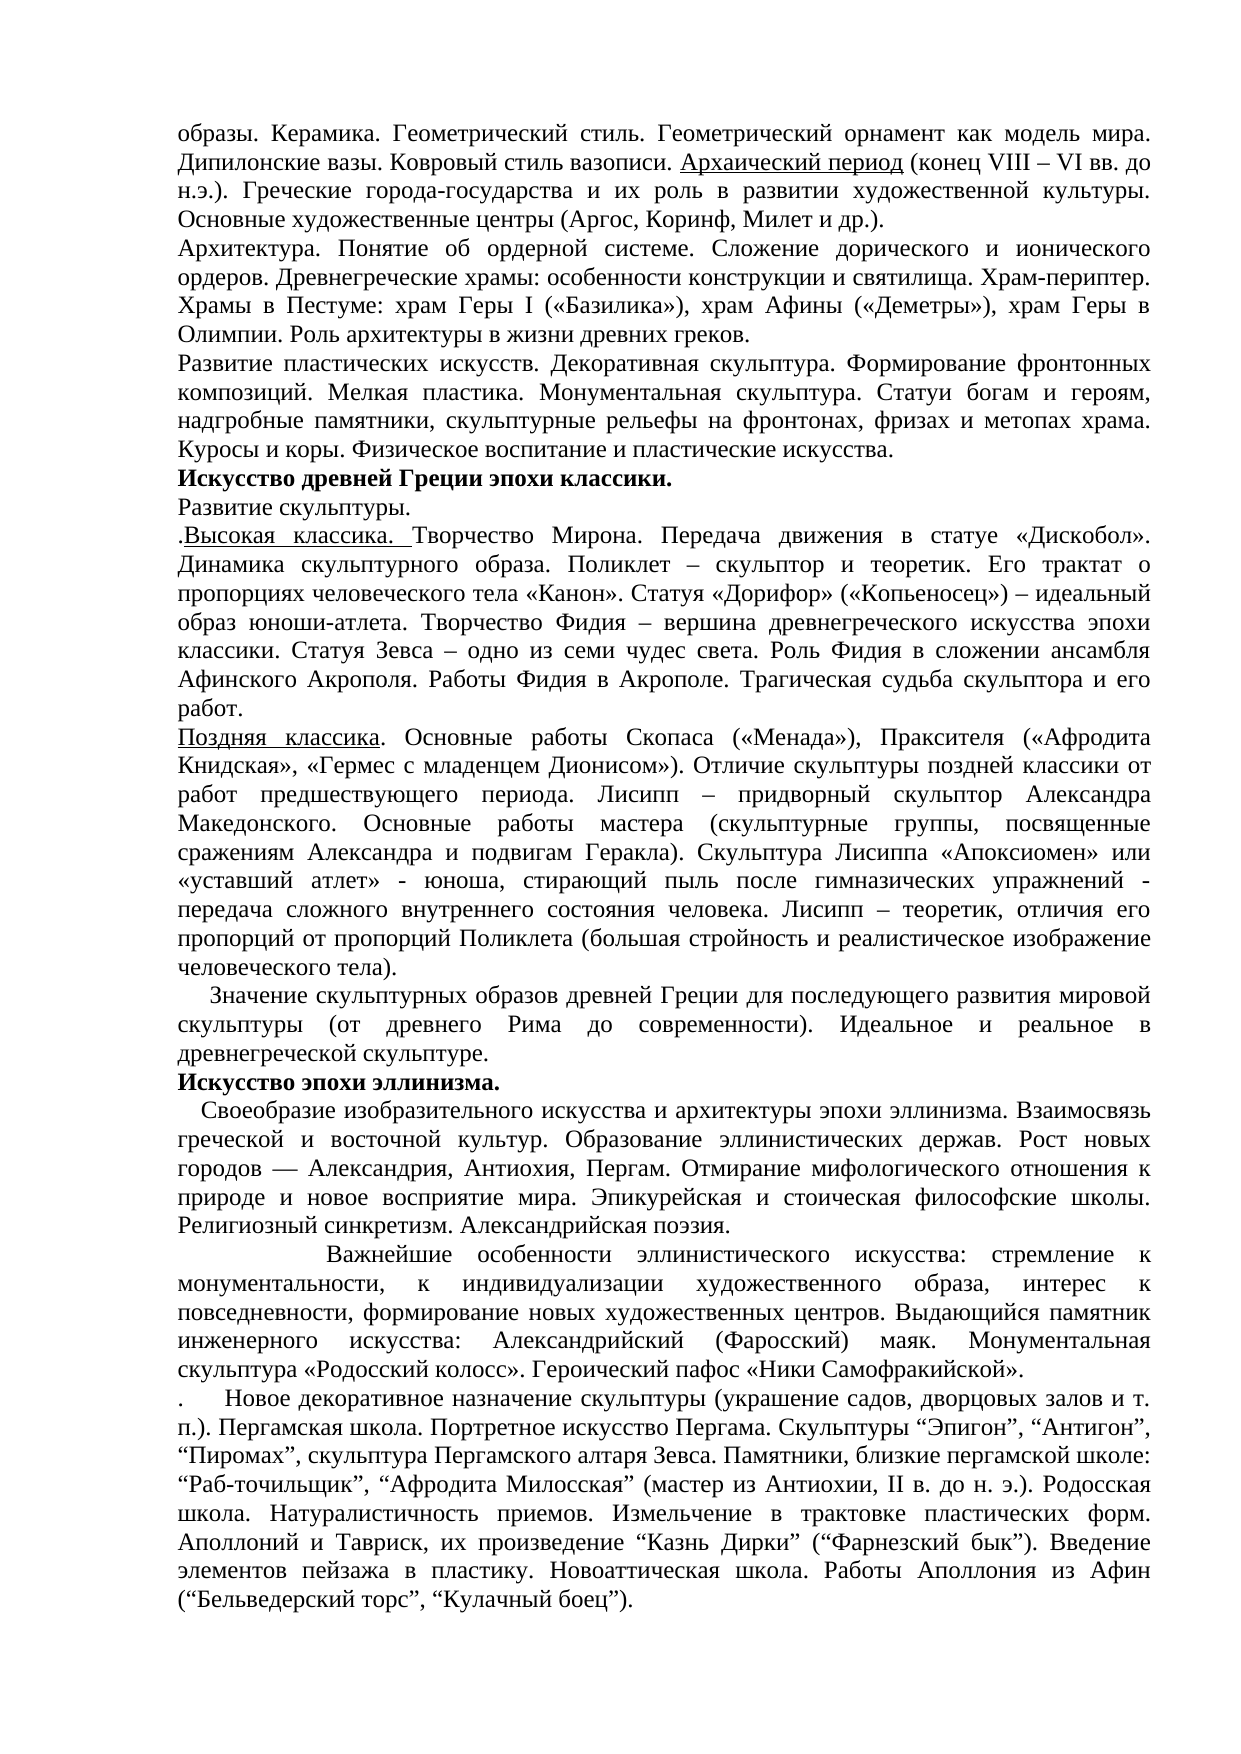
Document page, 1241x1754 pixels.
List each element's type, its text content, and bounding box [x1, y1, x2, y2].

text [177, 118, 1152, 233]
text . Новое декоративное назначение скульптуры (украшение садов, дворцовых залов и т. п.). Пергамская школа. Портретное искусство Пергама. Скульптуры “Эпигон”, “Антигон”, “Пиромах”, скульптура Пергамского алтаря Зевса. Памятники, близкие пергамской школе: “Раб-точильщик”, “Афродита Милосская” (мастер из Антиохии, II в. до н. э.). Родосская школа. Натуралистичность приемов. Измельчение в трактовке пластических форм. Аполлоний и Тавриск, их произведение “Казнь Дирки” (“Фарнезский бык”). Введение элементов пейзажа в пластику. Новоаттическая школа. Работы Аполлония из Афин (“Бельведерский торс”, “Кулачный боец”). [177, 1383, 1152, 1613]
text Важнейшие особенности эллинистического искусства: стремление к монументальности, к индивидуализации художественного образа, интерес к повседневности, формирование новых художественных центров. Выдающийся памятник инженерного искусства: Александрийский (Фаросский) маяк. Монументальная скульптура «Родосский колосс». Героический пафос «Ники Самофракийской». [177, 1239, 1152, 1383]
text Архитектура. Понятие об ордерной системе. Сложение дорического и ионического ордеров. Древнегреческие храмы: особенности конструкции и святилища. Храм-периптер. Храмы в Пестуме: храм Геры I («Базилика»), храм Афины («Деметры»), храм Геры в Олимпии. Роль архитектуры в жизни древних греков. [177, 233, 1152, 348]
text .Высокая классика. Творчество Мирона. Передача движения в статуе «Дискобол». Динамика скульптурного образа. Поликлет – скульптор и теоретик. Его трактат о пропорциях человеческого тела «Канон». Статуя «Дорифор» («Копьеносец») – идеальный образ юноши-атлета. Творчество Фидия – вершина древнегреческого искусства эпохи классики. Статуя Зевса – одно из семи чудес света. Роль Фидия в сложении ансамбля Афинского Акрополя. Работы Фидия в Акрополе. Трагическая судьба скульптора и его работ. [177, 521, 1152, 722]
text Искусство эпохи эллинизма. [177, 1067, 1152, 1096]
text Развитие пластических искусств. Декоративная скульптура. Формирование фронтонных композиций. Мелкая пластика. Монументальная скульптура. Статуи богам и героям, надгробные памятники, скульптурные рельефы на фронтонах, фризах и метопах храма. Куросы и коры. Физическое воспитание и пластические искусства. [177, 348, 1152, 463]
text Значение скульптурных образов древней Греции для последующего развития мировой скульптуры (от древнего Рима до современности). Идеальное и реальное в древнегреческой скульптуре. [177, 981, 1152, 1067]
text Искусство древней Греции эпохи классики. [177, 463, 1152, 492]
text Поздняя классика. Основные работы Скопаса («Менада»), Праксителя («Афродита Книдская», «Гермес с младенцем Дионисом»). Отличие скульптуры поздней классики от работ предшествующего периода. Лисипп – придворный скульптор Александра Македонского. Основные работы мастера (скульптурные группы, посвященные сражениям Александра и подвигам Геракла). Скульптура Лисиппа «Апоксиомен» или «уставший атлет» - юноша, стирающий пыль после гимназических упражнений - передача сложного внутреннего состояния человека. Лисипп – теоретик, отличия его пропорций от пропорций Поликлета (большая стройность и реалистическое изображение человеческого тела). [177, 722, 1152, 981]
text Своеобразие изобразительного искусства и архитектуры эпохи эллинизма. Взаимосвязь греческой и восточной культур. Образование эллинистических держав. Рост новых городов — Александрия, Антиохия, Пергам. Отмирание мифологического отношения к природе и новое восприятие мира. Эпикурейская и стоическая философские школы. Религиозный синкретизм. Александрийская поэзия. [177, 1096, 1152, 1239]
text Развитие скульптуры. [177, 492, 1152, 521]
